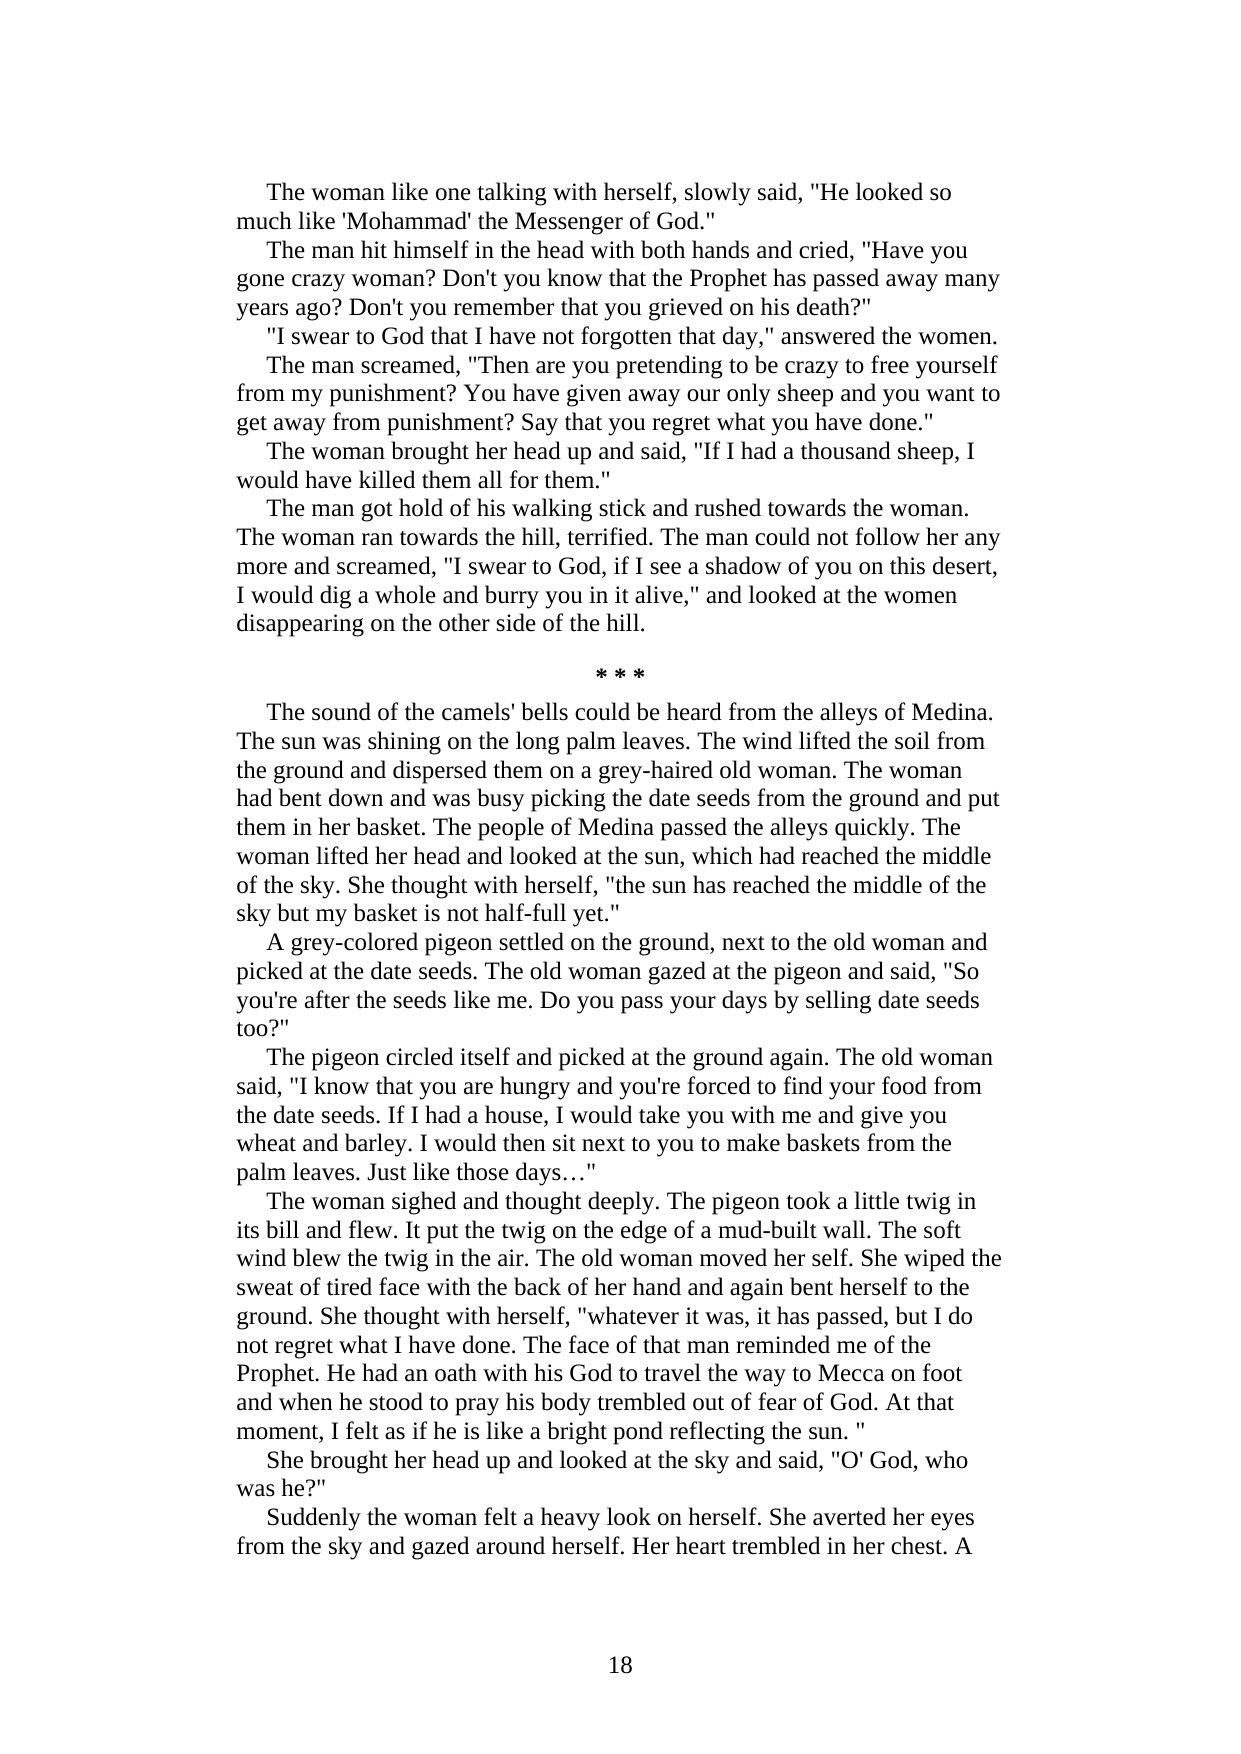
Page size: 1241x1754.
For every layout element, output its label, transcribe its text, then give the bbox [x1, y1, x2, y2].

text The woman sighed and thought deeply. The pigeon took a little twig in its bill and flew. It put the twig on the edge of a mud-built wall. The soft wind blew the twig in the air. The old woman moved her self. She wiped the sweat of tired face with the back of her hand and again bent herself to the ground. She thought with herself, "whatever it was, it has passed, but I do not regret what I have done. The face of that man reminded me of the Prophet. He had an oath with his God to travel the way to Mecca on foot and when he stood to pray his body trembled out of fear of God. At that moment, I felt as if he is like a bright pond reflecting the sun. " [236, 1186, 1004, 1445]
text She brought her head up and looked at the sky and said, "O' God, who was he?" [236, 1445, 1004, 1502]
text A grey-colored pigeon settled on the ground, next to the old woman and picked at the date seeds. The old woman gazed at the pigeon and said, "So you're after the seeds like me. Do you pass your days by selling date seeds too?" [236, 927, 1004, 1042]
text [236, 1502, 1004, 1560]
text The woman like one talking with herself, slowly said, "He looked so much like 'Mohammad' the Messenger of God." [236, 177, 1004, 235]
text "I swear to God that I have not forgotten that day," answered the women. [236, 321, 1004, 350]
text The man hit himself in the head with both hands and cried, "Have you gone crazy woman? Don't you know that the Prophet has passed away many years ago? Don't you remember that you grieved on his death?" [236, 235, 1004, 321]
text The woman brought her head up and said, "If I had a thousand sheep, I would have killed them all for them." [236, 436, 1004, 493]
text The man got hold of his walking stick and rushed towards the woman. The woman ran towards the hill, terrified. The man could not follow her any more and screamed, "I swear to God, if I see a shadow of you on this desert, I would dig a whole and burry you in it alive," and looked at the women disappearing on the other side of the hill. [236, 493, 1004, 637]
text The man screamed, "Then are you pretending to be crazy to free yourself from my punishment? You have given away our only sheep and you want to get away from punishment? Say that you regret what you have done." [236, 350, 1004, 436]
text The pigeon circled itself and picked at the ground again. The old woman said, "I know that you are hungry and you're forced to find your food from the date seeds. If I had a house, I would take you with me and give you wheat and barley. I would then sit next to you to make baskets from the palm leaves. Just like those days…" [236, 1042, 1004, 1186]
text The sound of the camels' bells could be heard from the alleys of Medina. The sun was shining on the long palm leaves. The wind lifted the soil from the ground and dispersed them on a grey-haired old woman. The woman had bent down and was busy picking the date seeds from the ground and put them in her basket. The people of Medina passed the alleys quickly. The woman lifted her head and looked at the sun, which had reached the middle of the sky. She thought with herself, "the sun has reached the middle of the sky but my basket is not half-full yet." [236, 697, 1004, 927]
text * * * [236, 662, 1004, 691]
